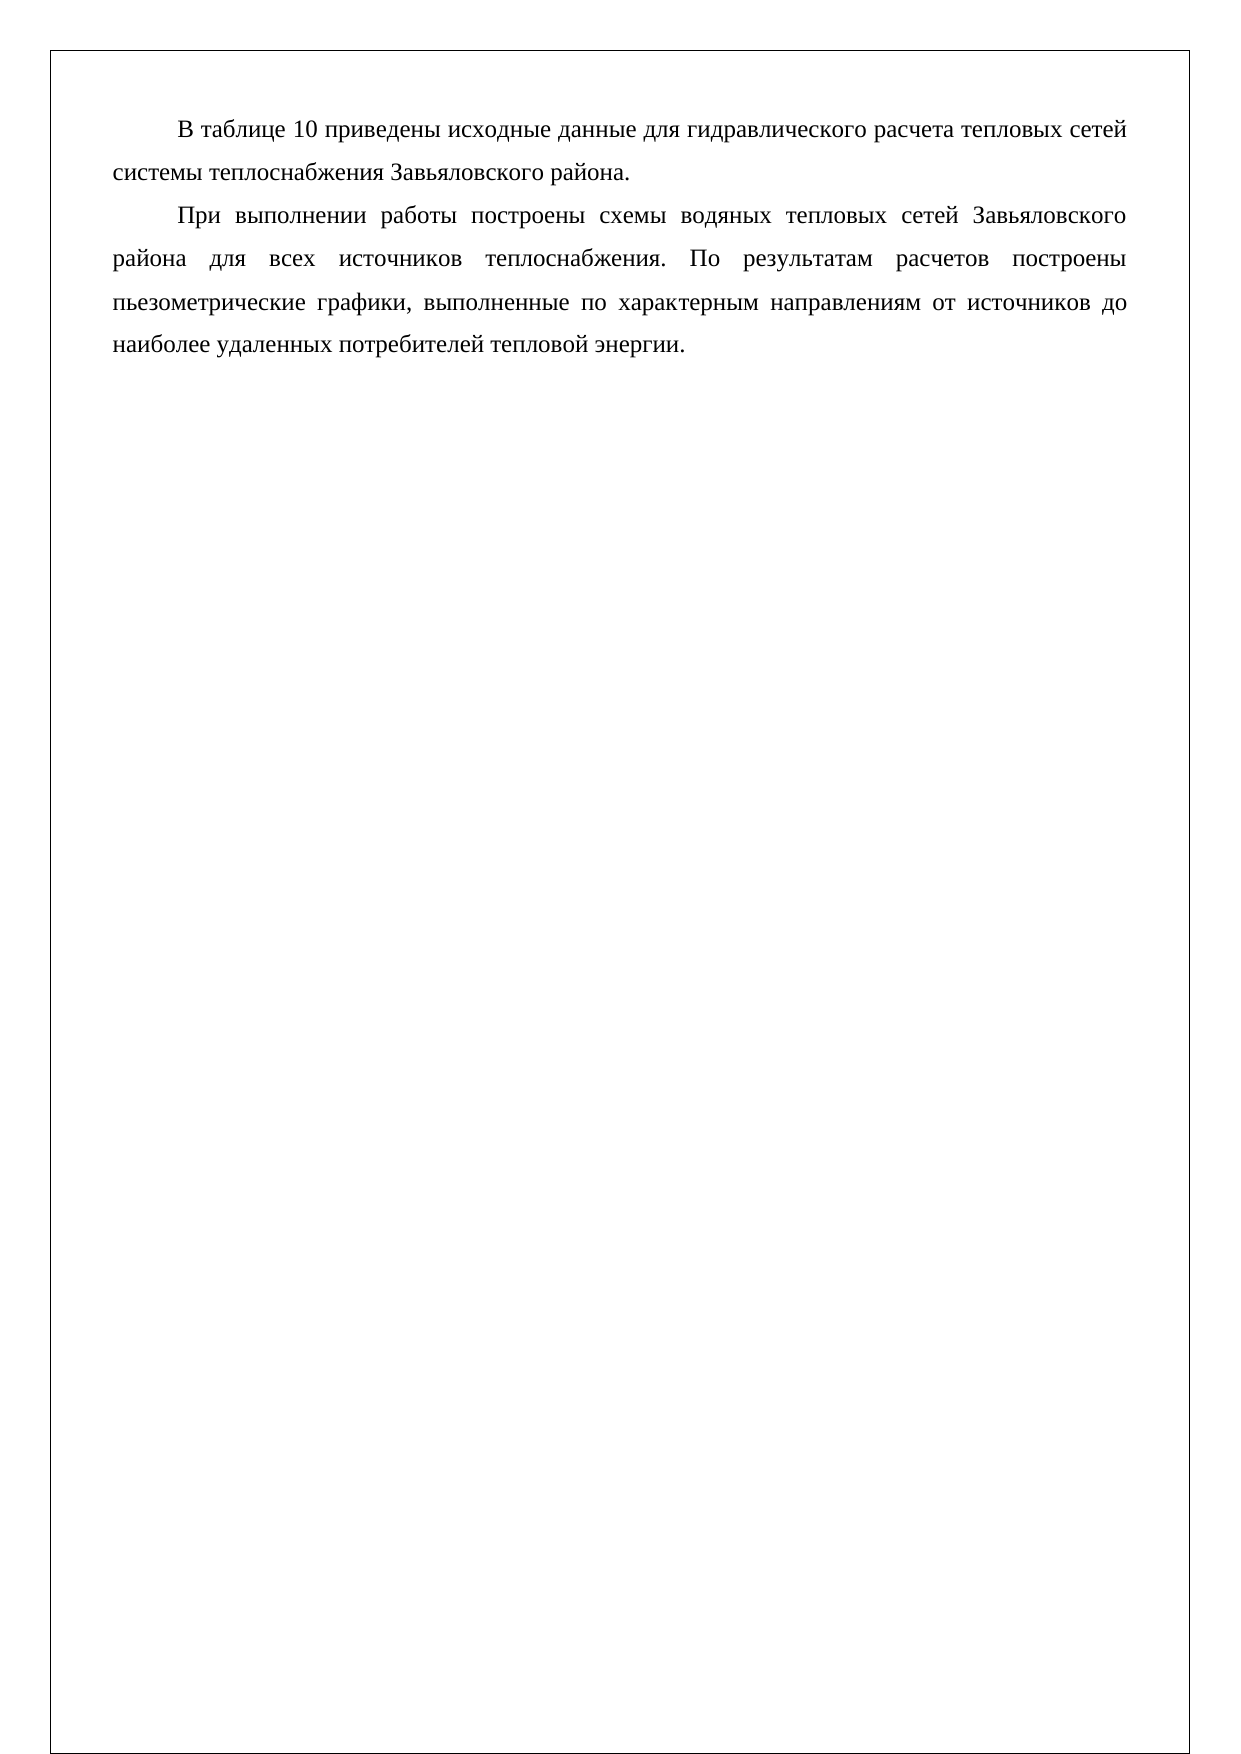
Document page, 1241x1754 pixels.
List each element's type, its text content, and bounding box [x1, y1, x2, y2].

text В таблице 10 приведены исходные данные для гидравлического расчета тепловых сетей системы теплоснабжения Завьяловского района. [112, 103, 1128, 189]
text При выполнении работы построены схемы водяных тепловых сетей Завьяловского района для всех источников теплоснабжения. По результатам расчетов построены пьезометрические графики, выполненные по характерным направлениям от источников до наиболее удаленных потребителей тепловой энергии. [112, 189, 1128, 362]
